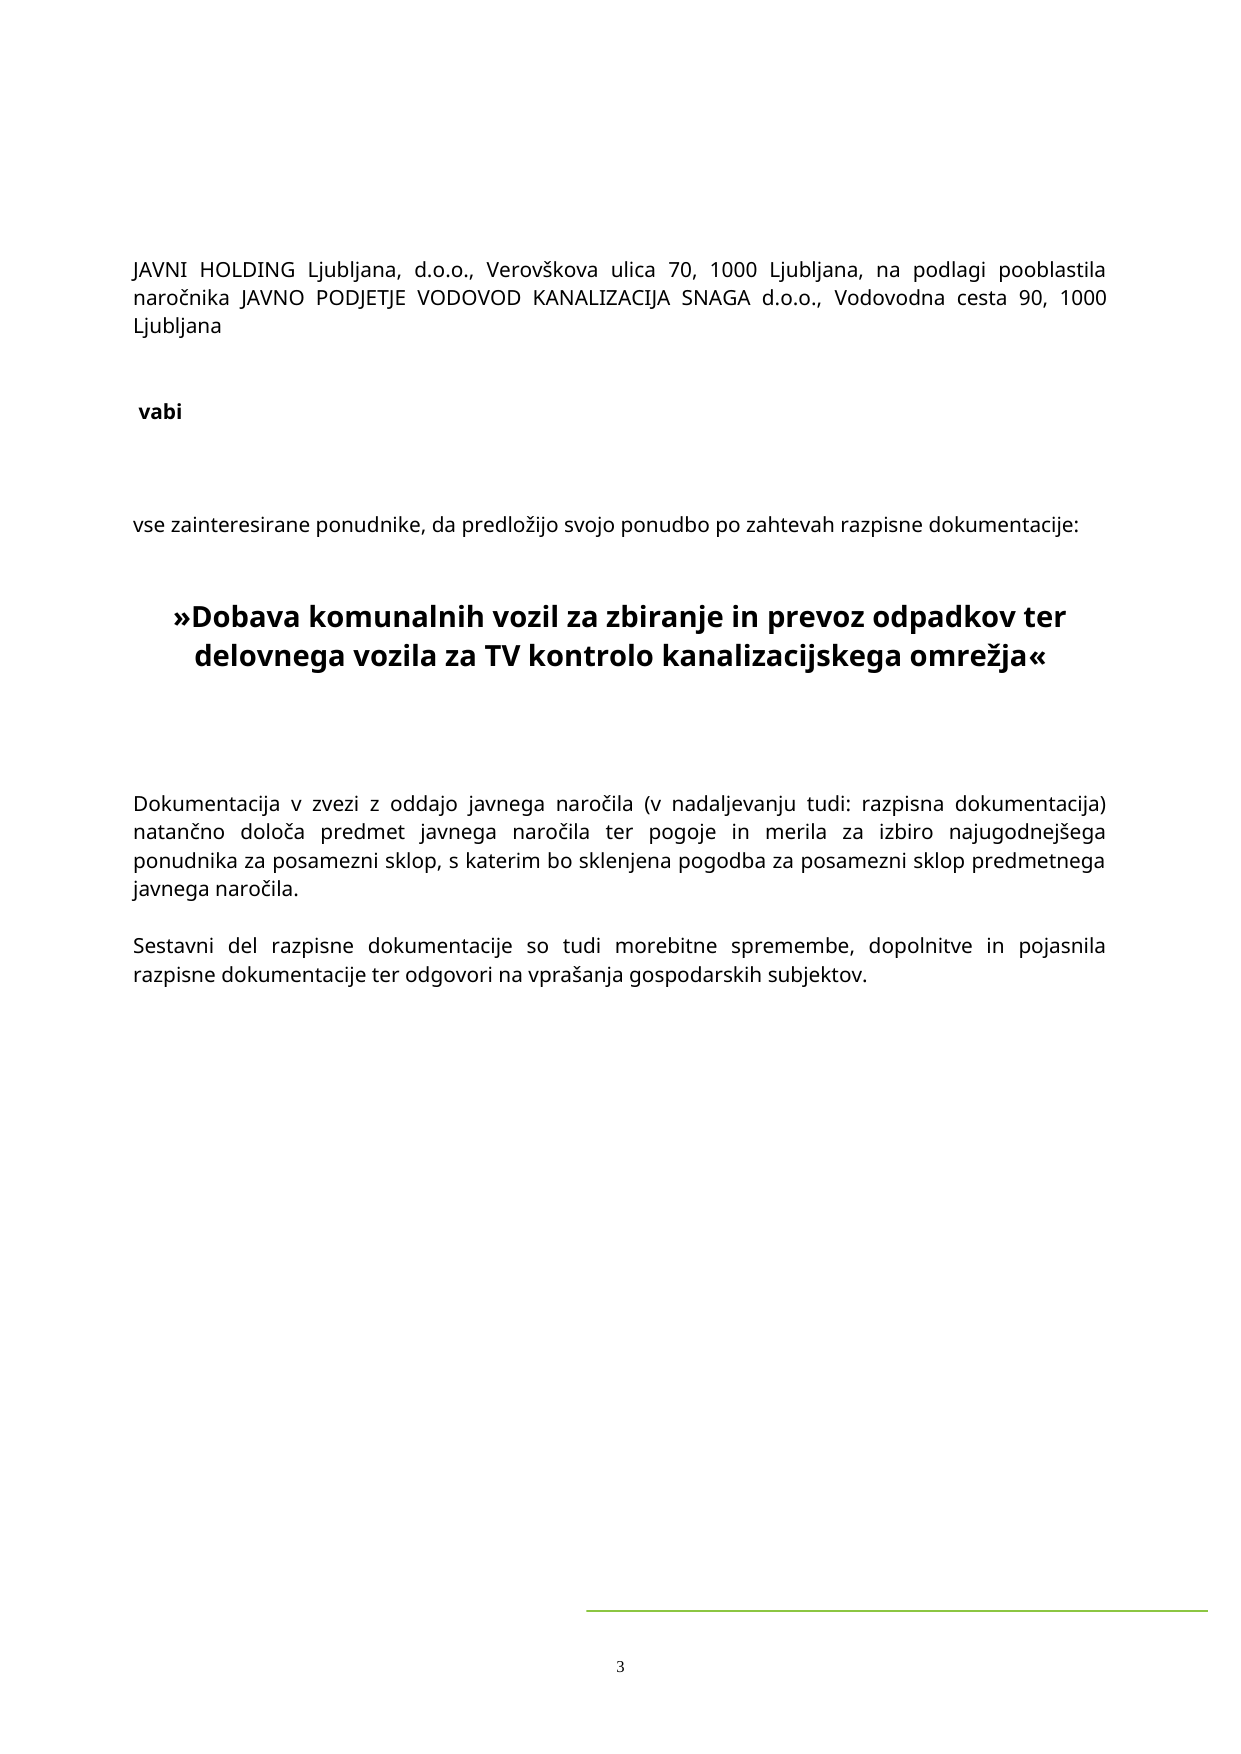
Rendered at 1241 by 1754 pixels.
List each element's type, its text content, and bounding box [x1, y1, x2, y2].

text vse zainteresirane ponudnike, da predložijo svojo ponudbo po zahtevah razpisne dokumentacije: [133, 511, 1107, 539]
text Dokumentacija v zvezi z oddajo javnega naročila (v nadaljevanju tudi: razpisna dokumentacija) natančno določa predmet javnega naročila ter pogoje in merila za izbiro najugodnejšega ponudnika za posamezni sklop, s katerim bo sklenjena pogodba za posamezni sklop predmetnega javnega naročila. [133, 789, 1107, 903]
text »Dobava komunalnih vozil za zbiranje in prevoz odpadkov ter delovnega vozila za TV kontrolo kanalizacijskega omrežja« [133, 596, 1107, 675]
text vabi [133, 397, 1107, 425]
text JAVNI HOLDING Ljubljana, d.o.o., Verovškova ulica 70, 1000 Ljubljana, na podlagi pooblastila naročnika JAVNO PODJETJE VODOVOD KANALIZACIJA SNAGA d.o.o., Vodovodna cesta 90, 1000 Ljubljana [133, 255, 1107, 340]
text Sestavni del razpisne dokumentacije so tudi morebitne spremembe, dopolnitve in pojasnila razpisne dokumentacije ter odgovori na vprašanja gospodarskih subjektov. [133, 931, 1107, 988]
